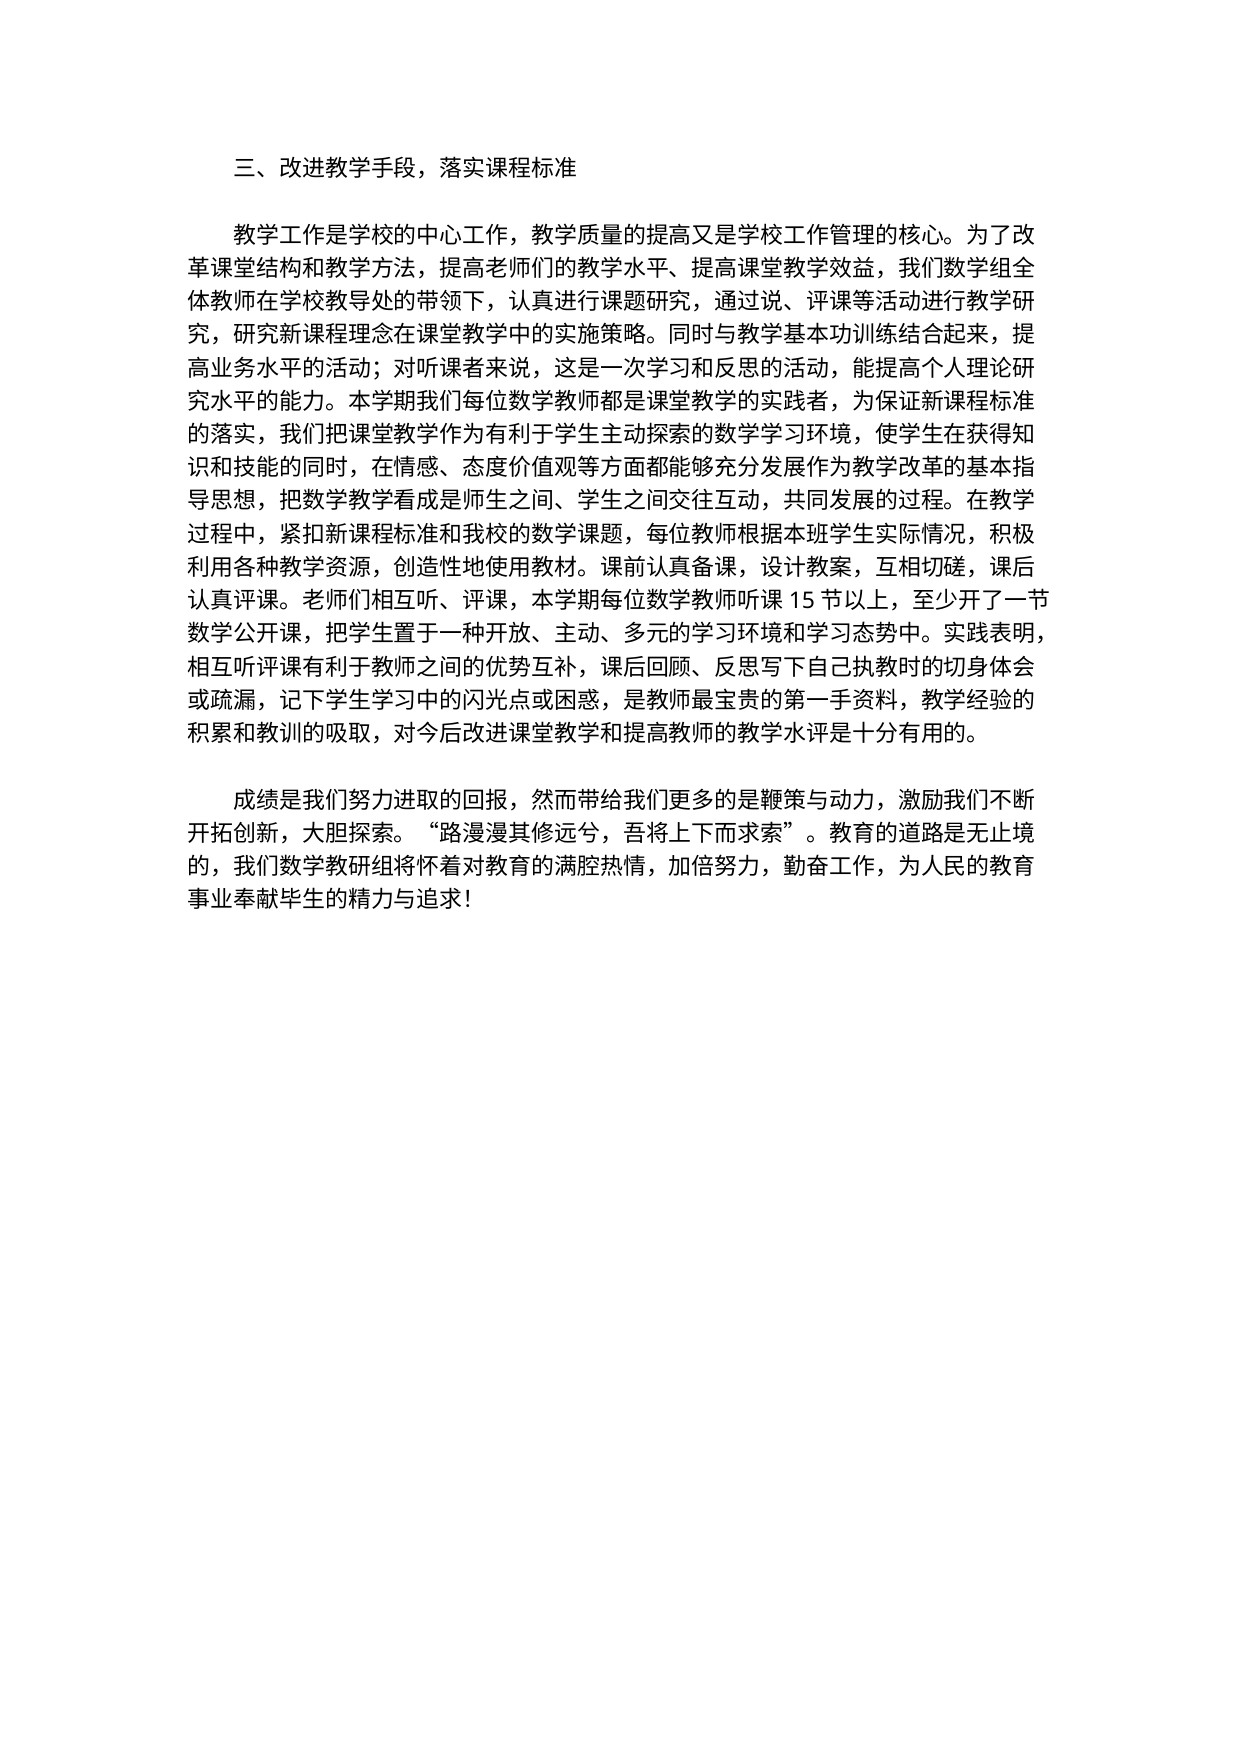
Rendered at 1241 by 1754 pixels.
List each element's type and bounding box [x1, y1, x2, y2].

text [187, 150, 1053, 914]
